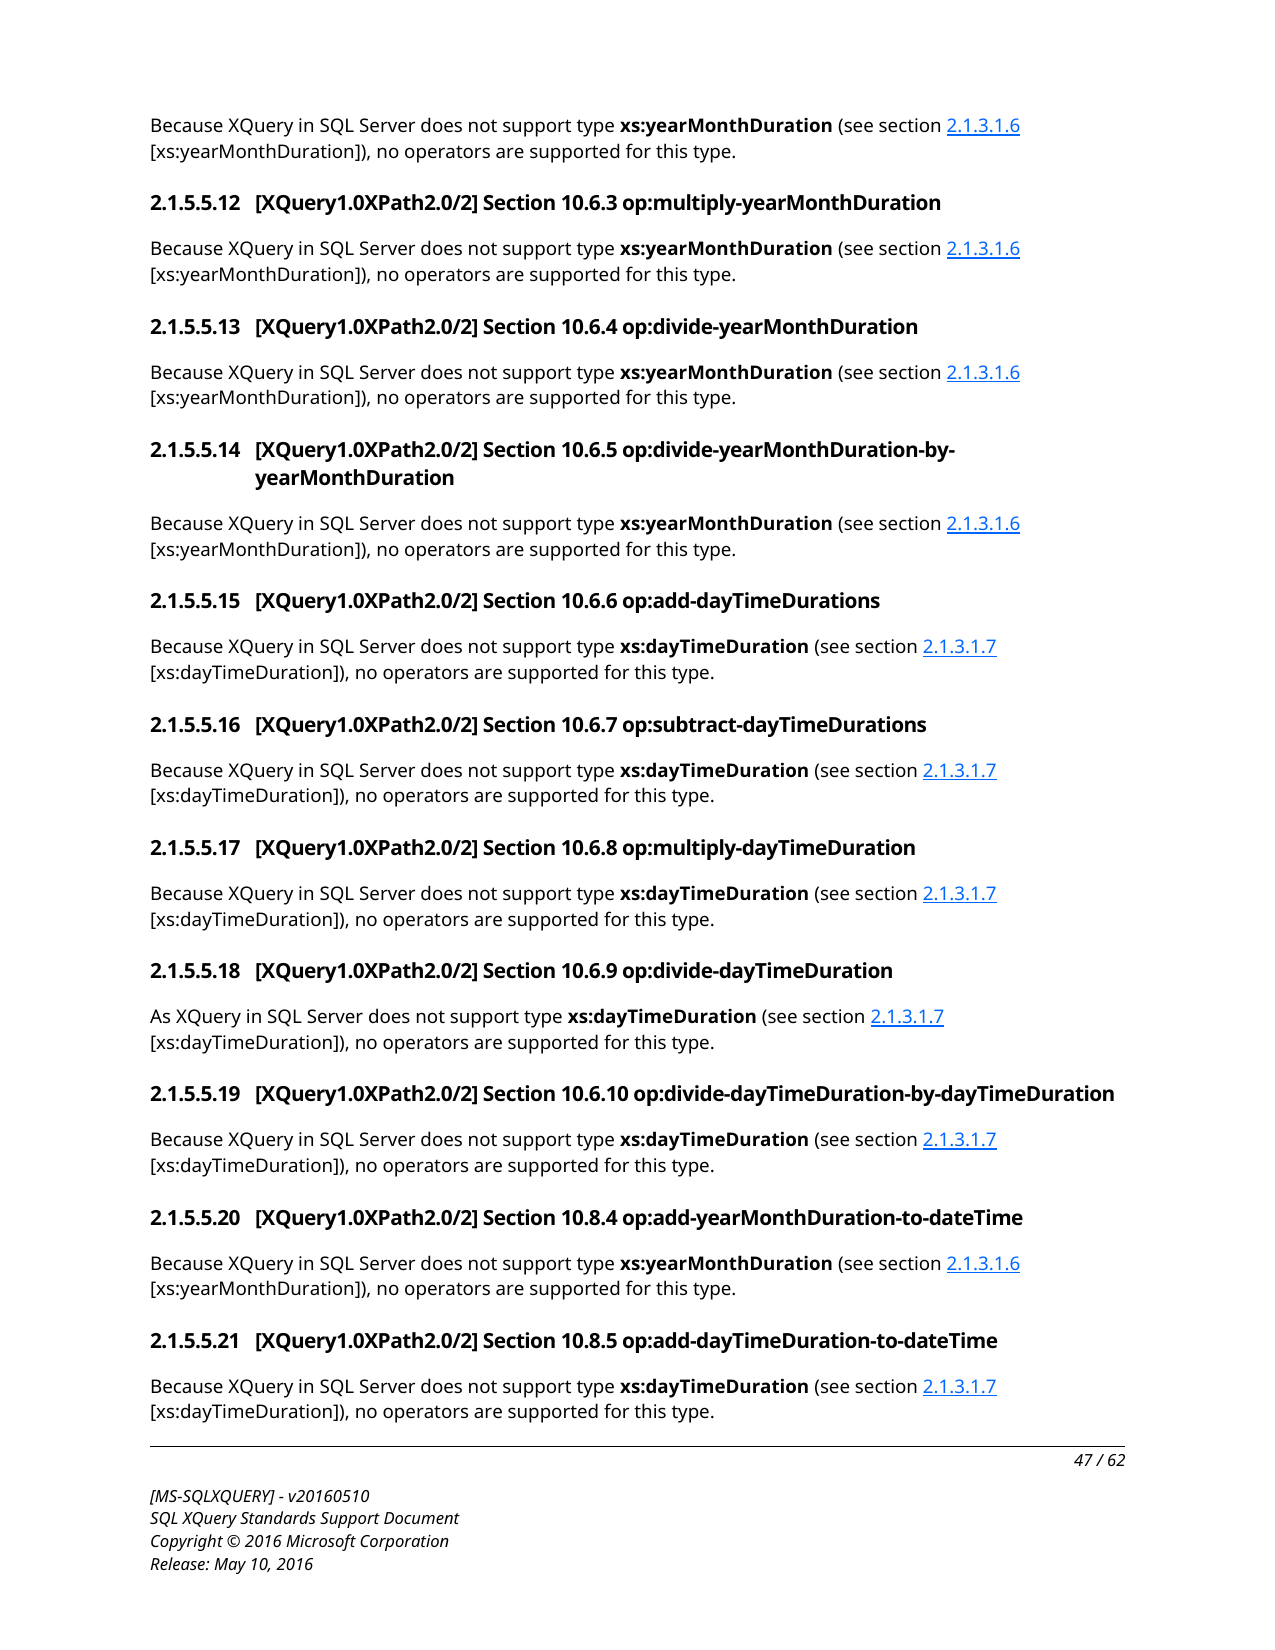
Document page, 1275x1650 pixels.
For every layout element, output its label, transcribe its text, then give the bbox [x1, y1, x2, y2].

text As XQuery in SQL Server does not support type xs:dayTimeDuration (see section 2.1.3.1.7 [xs:dayTimeDuration]), no operators are supported for this type. [150, 1003, 1125, 1054]
subtitle [XQuery1.0XPath2.0/2] Section 10.6.5 op:divide-yearMonthDuration-by-yearMonthDuration [150, 435, 1125, 492]
subtitle [XQuery1.0XPath2.0/2] Section 10.6.7 op:subtract-dayTimeDurations [150, 710, 1125, 738]
subtitle [XQuery1.0XPath2.0/2] Section 10.8.4 op:add-yearMonthDuration-to-dateTime [150, 1203, 1125, 1231]
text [150, 112, 1125, 163]
subtitle [XQuery1.0XPath2.0/2] Section 10.6.3 op:multiply-yearMonthDuration [150, 188, 1125, 217]
subtitle [XQuery1.0XPath2.0/2] Section 10.6.9 op:divide-dayTimeDuration [150, 956, 1125, 985]
subtitle [XQuery1.0XPath2.0/2] Section 10.6.4 op:divide-yearMonthDuration [150, 312, 1125, 340]
subtitle [XQuery1.0XPath2.0/2] Section 10.6.8 op:multiply-dayTimeDuration [150, 833, 1125, 862]
subtitle [XQuery1.0XPath2.0/2] Section 10.6.6 op:add-dayTimeDurations [150, 587, 1125, 615]
subtitle [XQuery1.0XPath2.0/2] Section 10.8.5 op:add-dayTimeDuration-to-dateTime [150, 1326, 1125, 1354]
subtitle [XQuery1.0XPath2.0/2] Section 10.6.10 op:divide-dayTimeDuration-by-dayTimeDuration [150, 1079, 1125, 1108]
